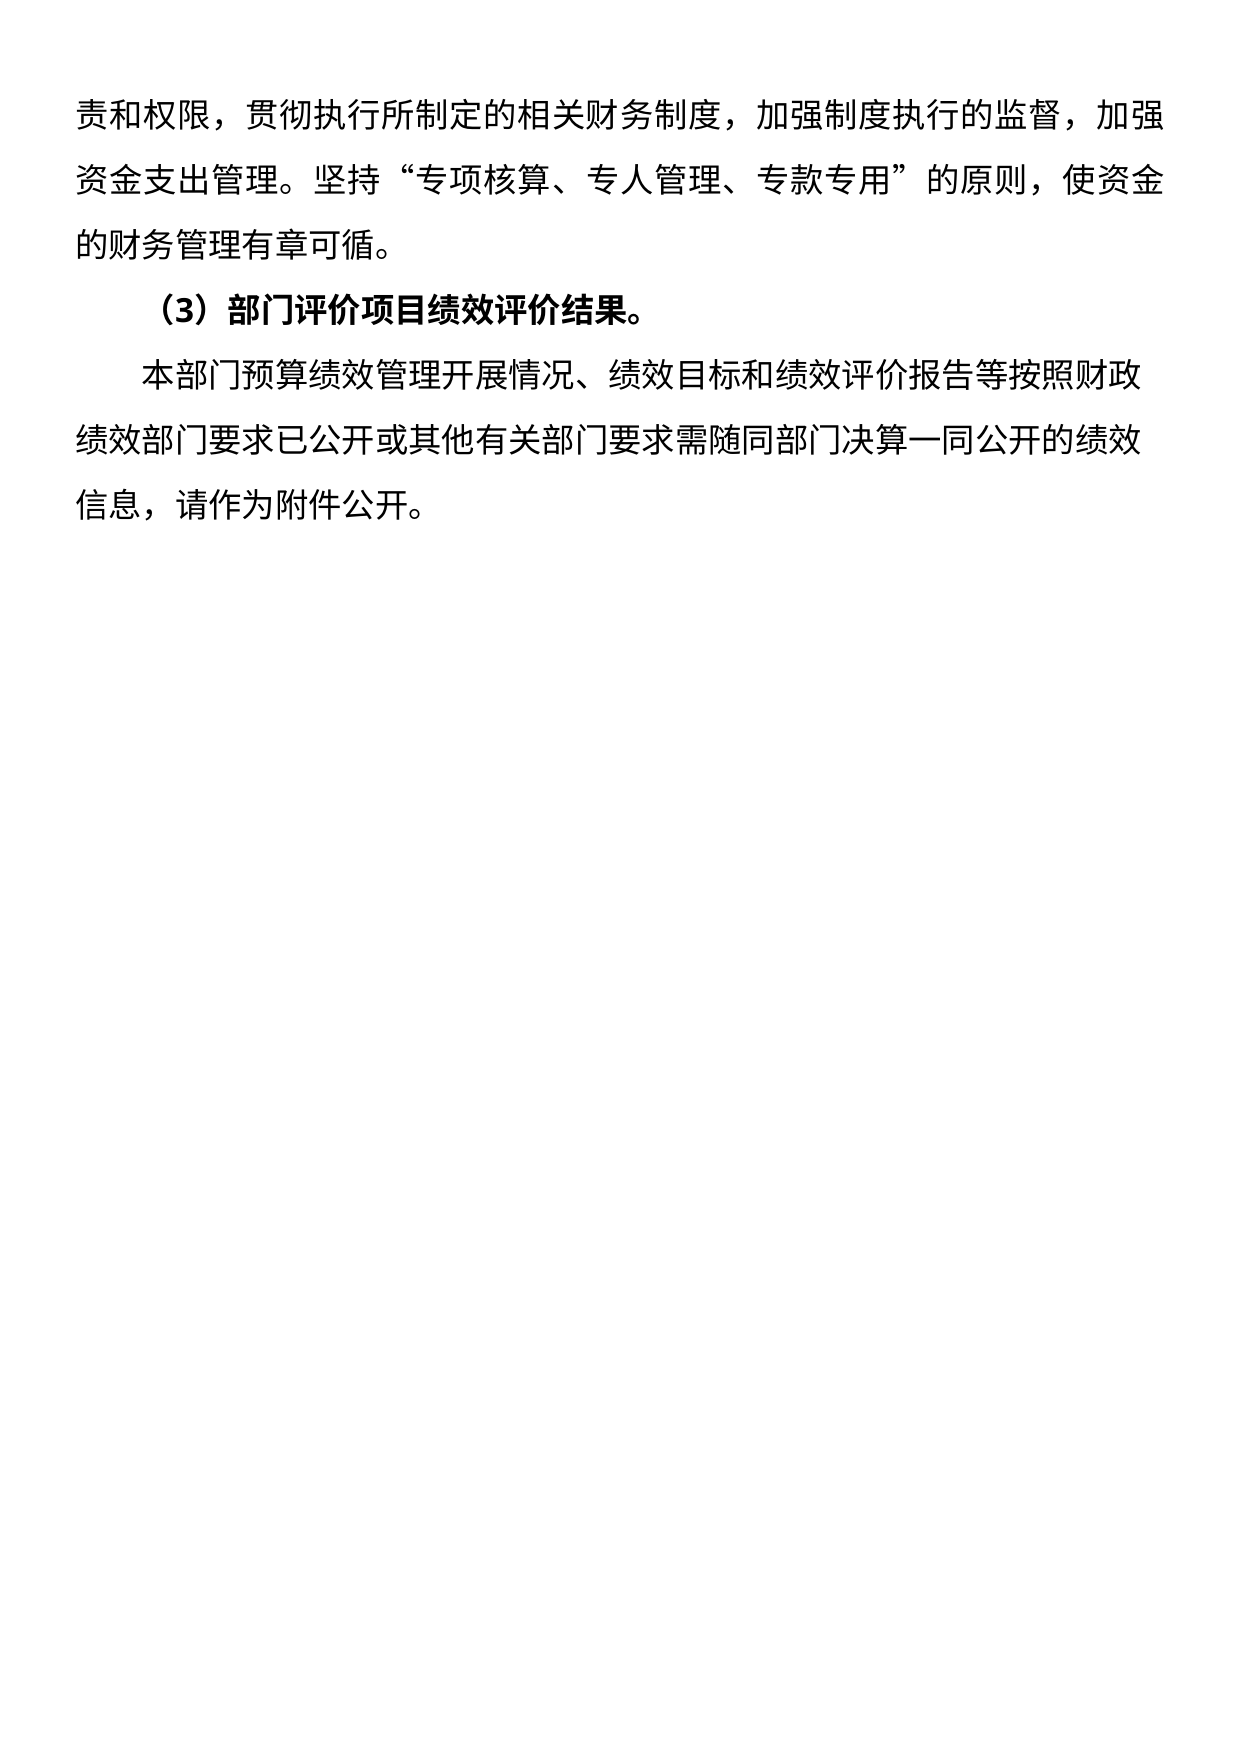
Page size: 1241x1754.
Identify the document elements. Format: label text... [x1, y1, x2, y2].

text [75, 81, 1165, 276]
text （3）部门评价项目绩效评价结果。 [75, 276, 1165, 341]
text 本部门预算绩效管理开展情况、绩效目标和绩效评价报告等按照财政绩效部门要求已公开或其他有关部门要求需随同部门决算一同公开的绩效信息，请作为附件公开。 [75, 341, 1165, 536]
